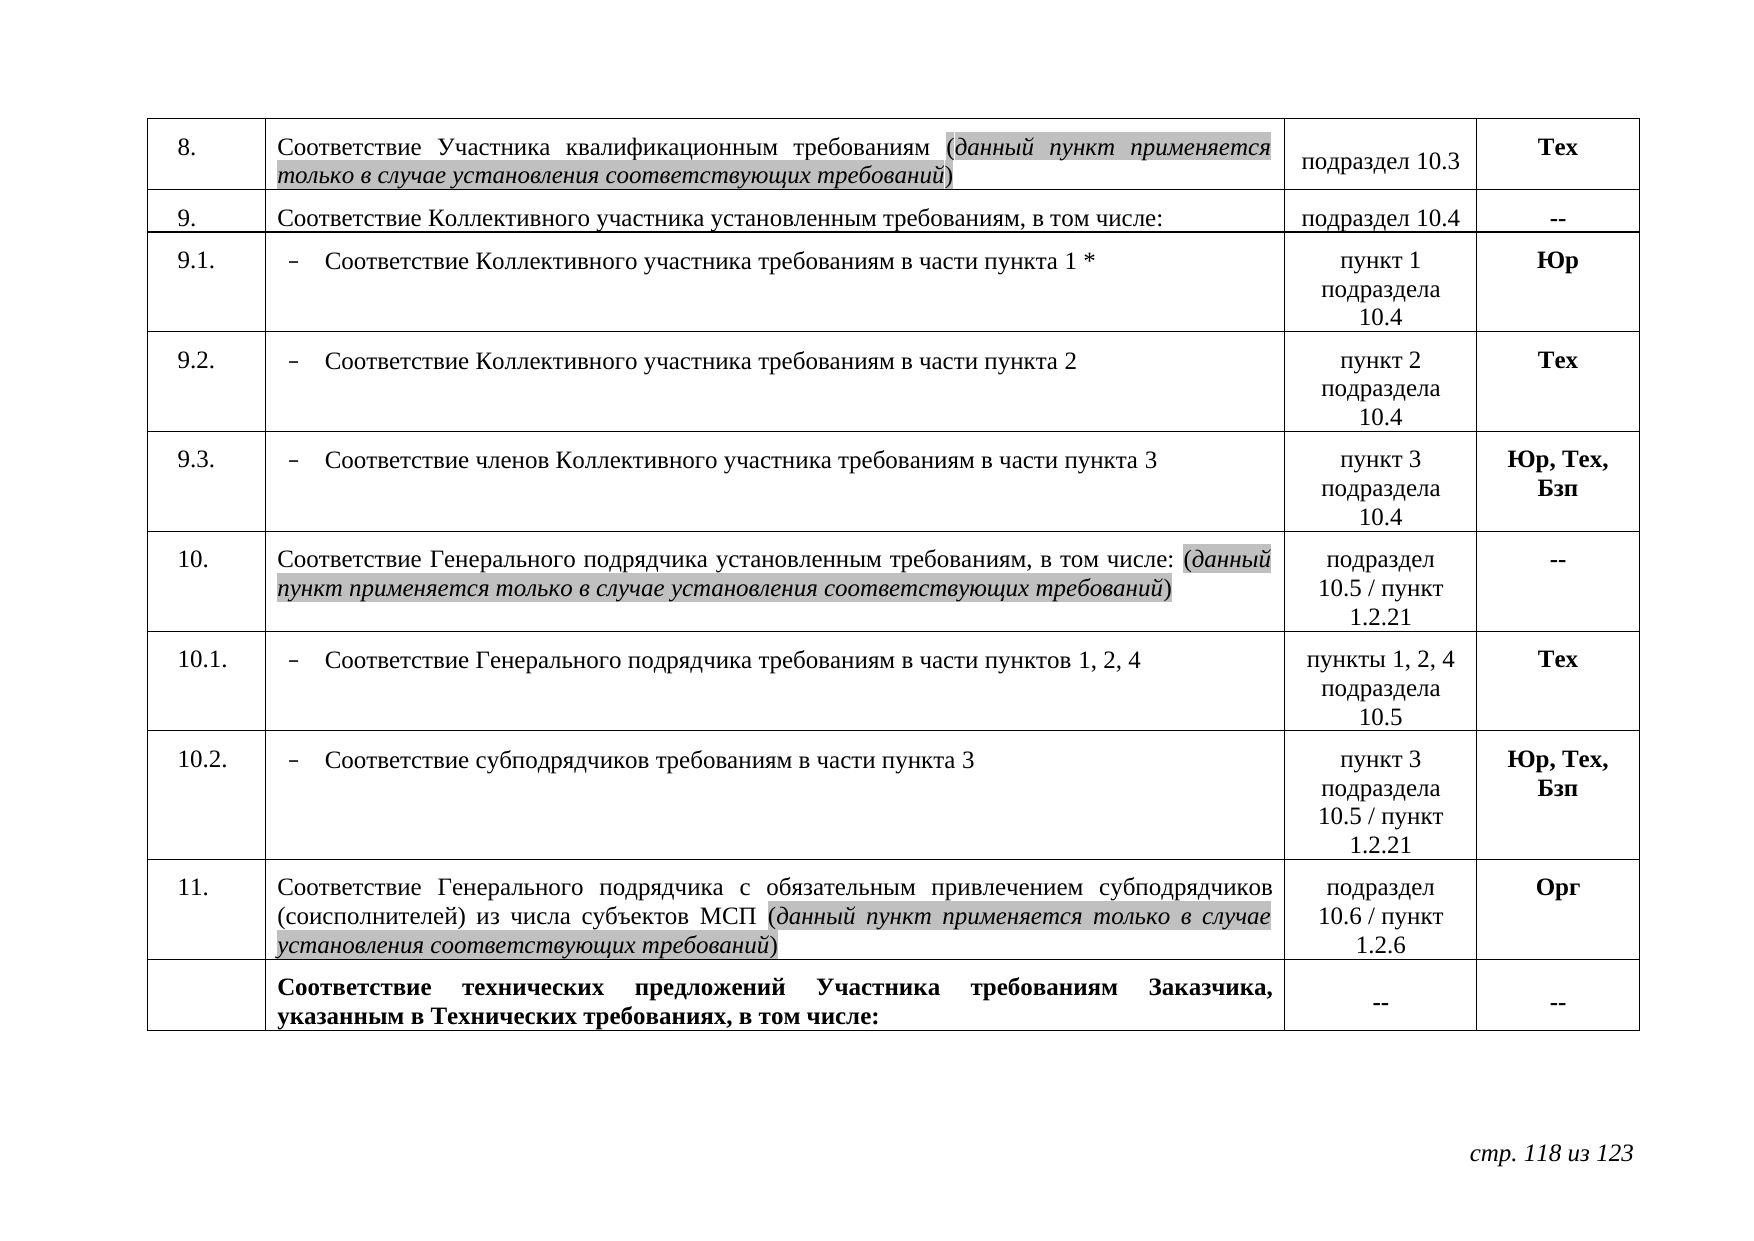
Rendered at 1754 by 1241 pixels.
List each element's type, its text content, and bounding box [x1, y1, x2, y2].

table_cell Соответствие Генерального подрядчика установленным требованиям, в том числе: (данный пункт применяется только в случае установления соответствующих требований) [266, 532, 1284, 631]
table_cell подраздел 10.4 [1285, 190, 1476, 231]
table_cell пункт 1 подраздела 10.4 [1285, 233, 1476, 331]
table_cell Соответствие Генерального подрядчика с обязательным привлечением субподрядчиков (соисполнителей) из числа субъектов МСП (данный пункт применяется только в случае установления соответствующих требований) [266, 860, 1284, 959]
table_cell [148, 119, 265, 189]
table_cell [148, 190, 265, 231]
table_cell подраздел 10.6 / пункт 1.2.6 [1285, 860, 1476, 959]
table_cell Соответствие Коллективного участника требованиям в части пункта 1 * [266, 233, 1284, 331]
table_cell Соответствие членов Коллективного участника требованиям в части пункта 3 [266, 432, 1284, 531]
table_cell [148, 532, 265, 631]
table_cell подраздел 10.3 [1285, 119, 1476, 189]
table_cell подраздел 10.5 / пункт 1.2.21 [1285, 532, 1476, 631]
table_cell пункты 1, 2, 4 подраздела 10.5 [1285, 632, 1476, 730]
table_cell [148, 960, 265, 1030]
table_cell Тех [1477, 119, 1639, 189]
table_cell Тех [1477, 632, 1639, 730]
table_cell [148, 233, 265, 331]
table_cell Соответствие технических предложений Участника требованиям Заказчика, указанным в Технических требованиях, в том числе: [266, 960, 1284, 1030]
table_cell [148, 632, 265, 730]
table_cell Тех [1477, 332, 1639, 431]
table_cell -- [1477, 960, 1639, 1030]
table_cell Соответствие субподрядчиков требованиям в части пункта 3 [266, 731, 1284, 859]
table_cell [148, 731, 265, 859]
table_cell Юр, Тех, Бзп [1477, 432, 1639, 531]
table_cell -- [1477, 532, 1639, 631]
table_cell Юр, Тех, Бзп [1477, 731, 1639, 859]
table_cell -- [1477, 190, 1639, 231]
table_cell Соответствие Коллективного участника требованиям в части пункта 2 [266, 332, 1284, 431]
table_cell пункт 2 подраздела 10.4 [1285, 332, 1476, 431]
table_cell [148, 860, 265, 959]
table_cell Соответствие Генерального подрядчика требованиям в части пунктов 1, 2, 4 [266, 632, 1284, 730]
table_cell [148, 332, 265, 431]
table_cell Юр [1477, 233, 1639, 331]
table_cell Соответствие Участника квалификационным требованиям (данный пункт применяется только в случае установления соответствующих требований) [266, 119, 1284, 189]
table_cell пункт 3 подраздела 10.5 / пункт 1.2.21 [1285, 731, 1476, 859]
table_cell пункт 3 подраздела 10.4 [1285, 432, 1476, 531]
table_cell -- [1285, 960, 1476, 1030]
table_cell Соответствие Коллективного участника установленным требованиям, в том числе: [266, 190, 1284, 231]
table_cell Орг [1477, 860, 1639, 959]
table_cell [148, 432, 265, 531]
